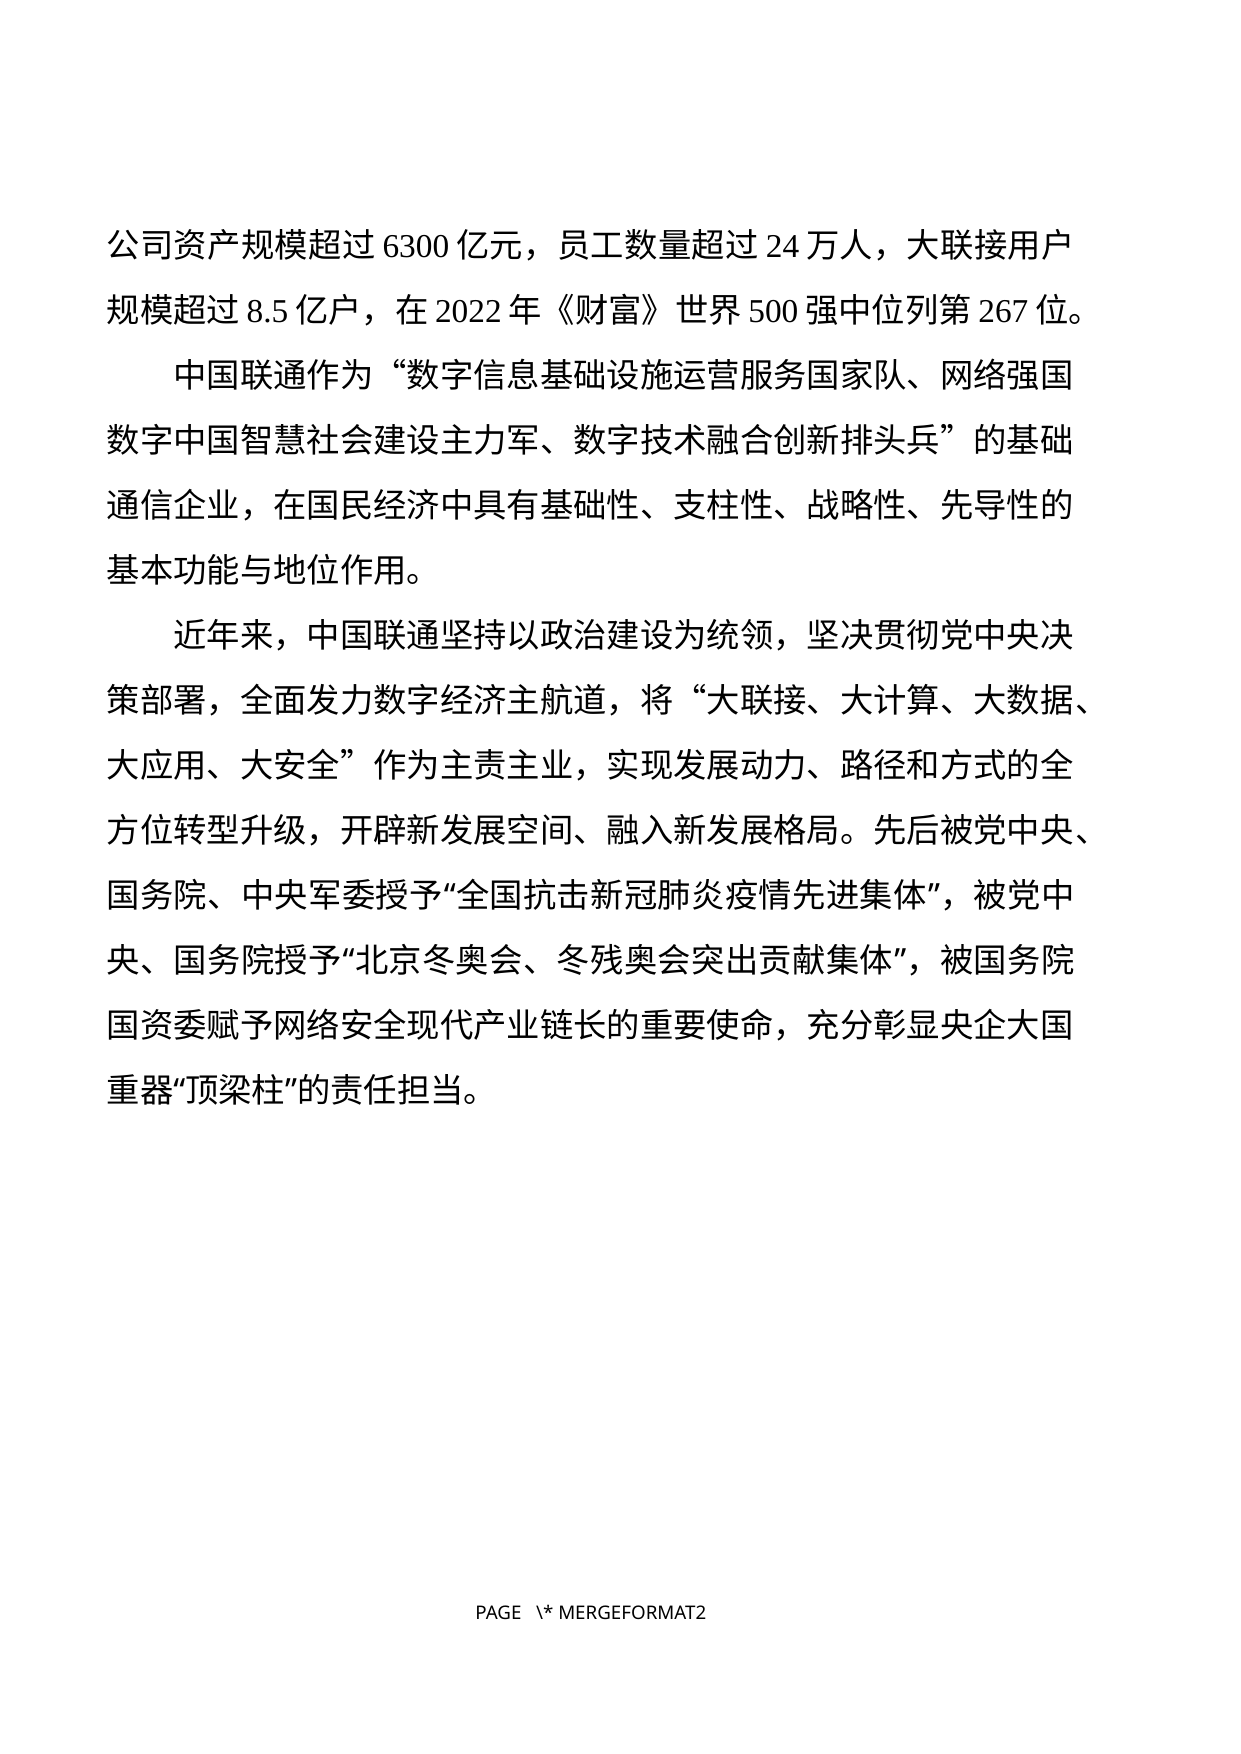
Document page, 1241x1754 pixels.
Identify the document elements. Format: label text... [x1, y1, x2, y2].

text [106, 211, 1075, 341]
text 近年来，中国联通坚持以政治建设为统领，坚决贯彻党中央决策部署，全面发力数字经济主航道，将“大联接、大计算、大数据、大应用、大安全”作为主责主业，实现发展动力、路径和方式的全方位转型升级，开辟新发展空间、融入新发展格局。先后被党中央、国务院、中央军委授予“全国抗击新冠肺炎疫情先进集体”，被党中央、国务院授予“北京冬奥会、冬残奥会突出贡献集体”，被国务院国资委赋予网络安全现代产业链长的重要使命，充分彰显央企大国重器“顶梁柱”的责任担当。 [106, 601, 1075, 1121]
text 中国联通作为“数字信息基础设施运营服务国家队、网络强国数字中国智慧社会建设主力军、数字技术融合创新排头兵”的基础通信企业，在国民经济中具有基础性、支柱性、战略性、先导性的基本功能与地位作用。 [106, 341, 1075, 601]
